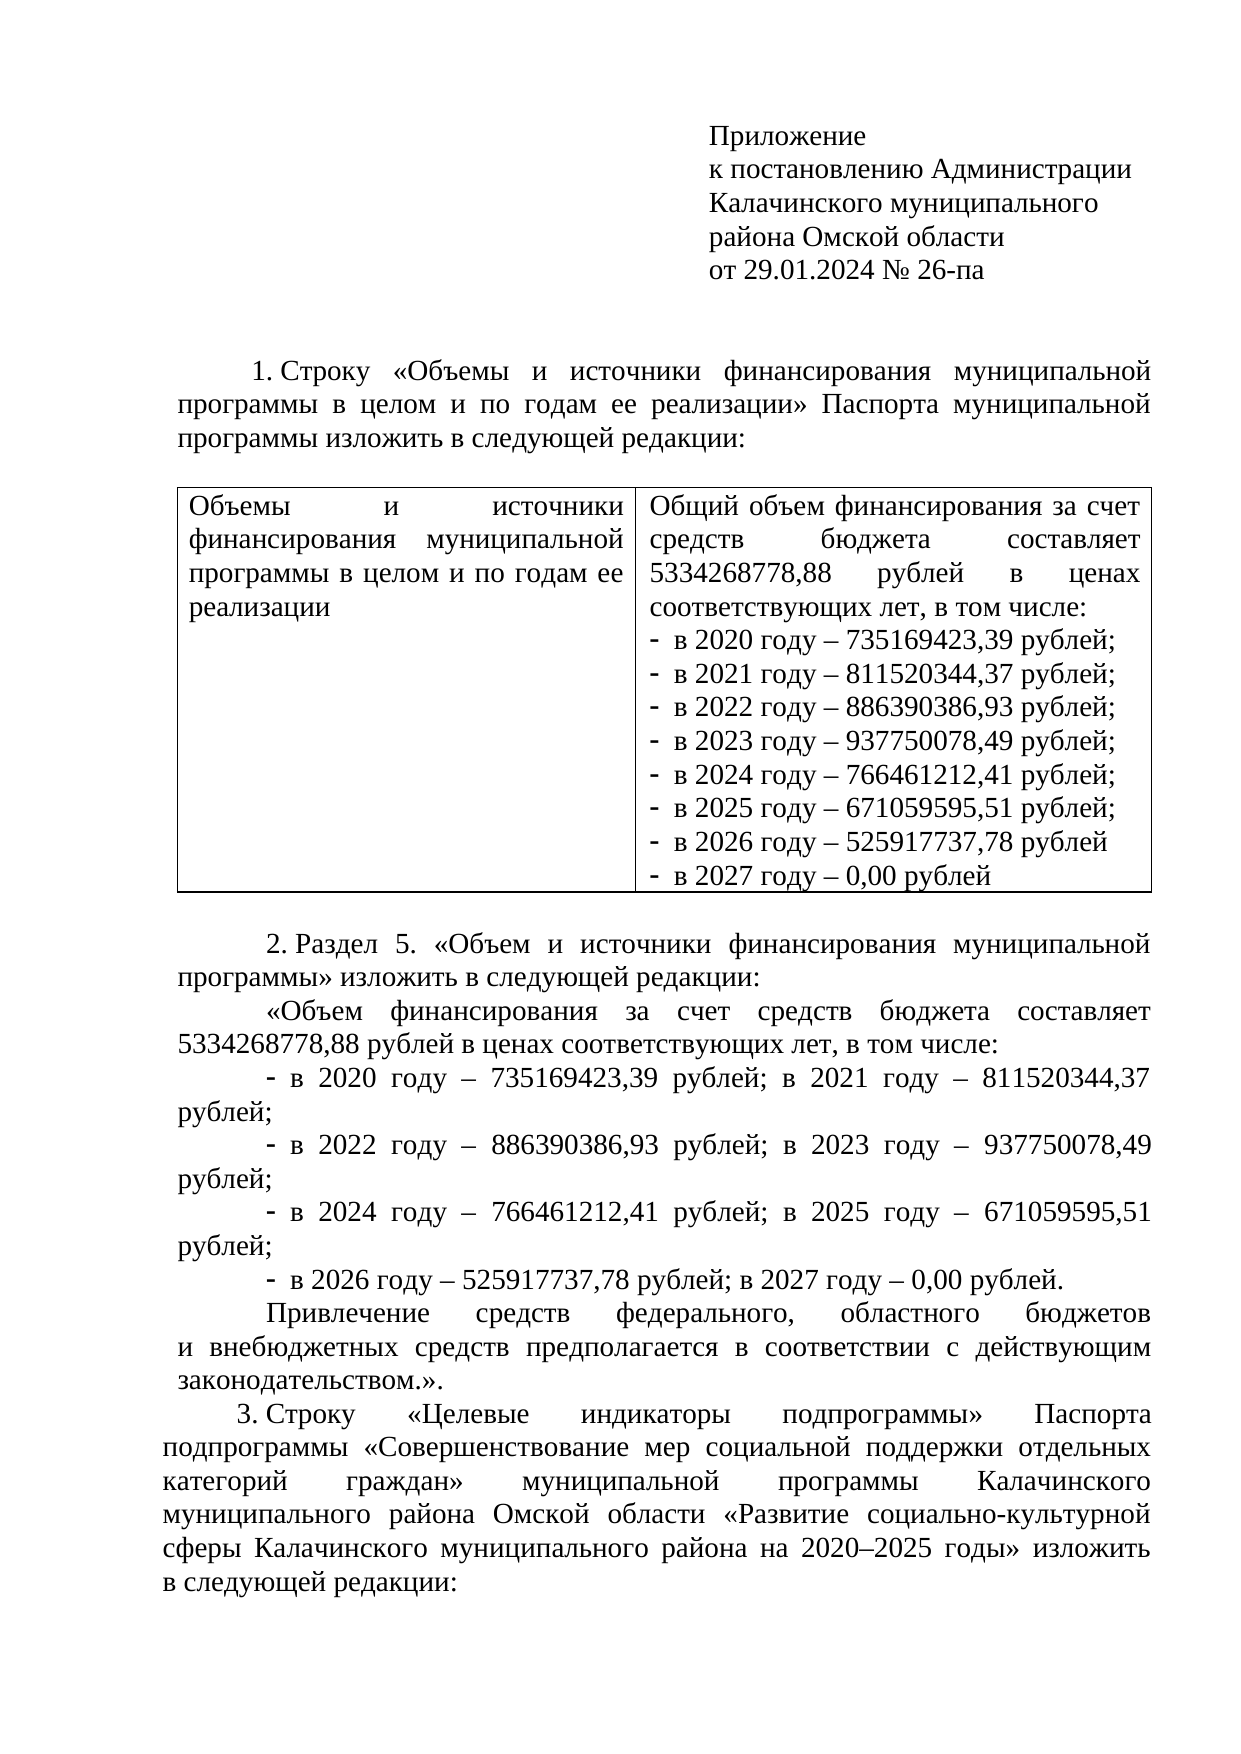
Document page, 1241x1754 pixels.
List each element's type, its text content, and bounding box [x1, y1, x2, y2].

text Приложение [709, 118, 1152, 152]
text «Объем финансирования за счет средств бюджета составляет 5334268778,88 рублей в ценах соответствующих лет, в том числе: [177, 993, 1152, 1060]
text Привлечение средств федерального, областного бюджетов и внебюджетных средств предполагается в соответствии с действующим законодательством.». [177, 1295, 1152, 1396]
list в 2022 году – 886390386,93 рублей; в 2023 году – 937750078,49 рублей; [177, 1127, 1152, 1194]
table_header Объемы и источники финансирования муниципальной программы в целом и по годам ее реализации [178, 488, 635, 891]
list в 2020 году – 735169423,39 рублей; в 2021 году – 811520344,37 рублей; [177, 1060, 1152, 1127]
text Калачинского муниципального [709, 185, 1152, 219]
list в 2026 году – 525917737,78 рублей; в 2027 году – 0,00 рублей. [177, 1262, 1152, 1295]
text района Омской области [709, 219, 1152, 252]
text к постановлению Администрации [709, 152, 1152, 185]
table_header Общий объем финансирования за счет средств бюджета составляет 5334268778,88 рублей в ценах соответствующих лет, в том числе: в 2020 году – 735169423,39 рублей; в 2021 году – 811520344,37 рублей; в 2022 году – 886390386,93 рублей; в 2023 году – 937750078,49 рублей; в 2024 году – 766461212,41 рублей; в 2025 году – 671059595,51 рублей; в 2026 году – 525917737,78 рублей в 2027 году – 0,00 рублей [636, 488, 1151, 891]
list в 2024 году – 766461212,41 рублей; в 2025 году – 671059595,51 рублей; [177, 1194, 1152, 1262]
text от 29.01.2024 № 26-па [709, 252, 1152, 286]
list Раздел 5. «Объем и источники финансирования муниципальной программы» изложить в следующей редакции: [177, 926, 1152, 993]
list Строку «Объемы и источники финансирования муниципальной программы в целом и по годам ее реализации» Паспорта муниципальной программы изложить в следующей редакции: [177, 353, 1152, 453]
list Строку «Целевые индикаторы подпрограммы» Паспорта подпрограммы «Совершенствование мер социальной поддержки отдельных категорий граждан» муниципальной программы Калачинского муниципального района Омской области «Развитие социально-культурной сферы Калачинского муниципального района на 2020–2025 годы» изложить в следующей редакции: [162, 1396, 1152, 1597]
